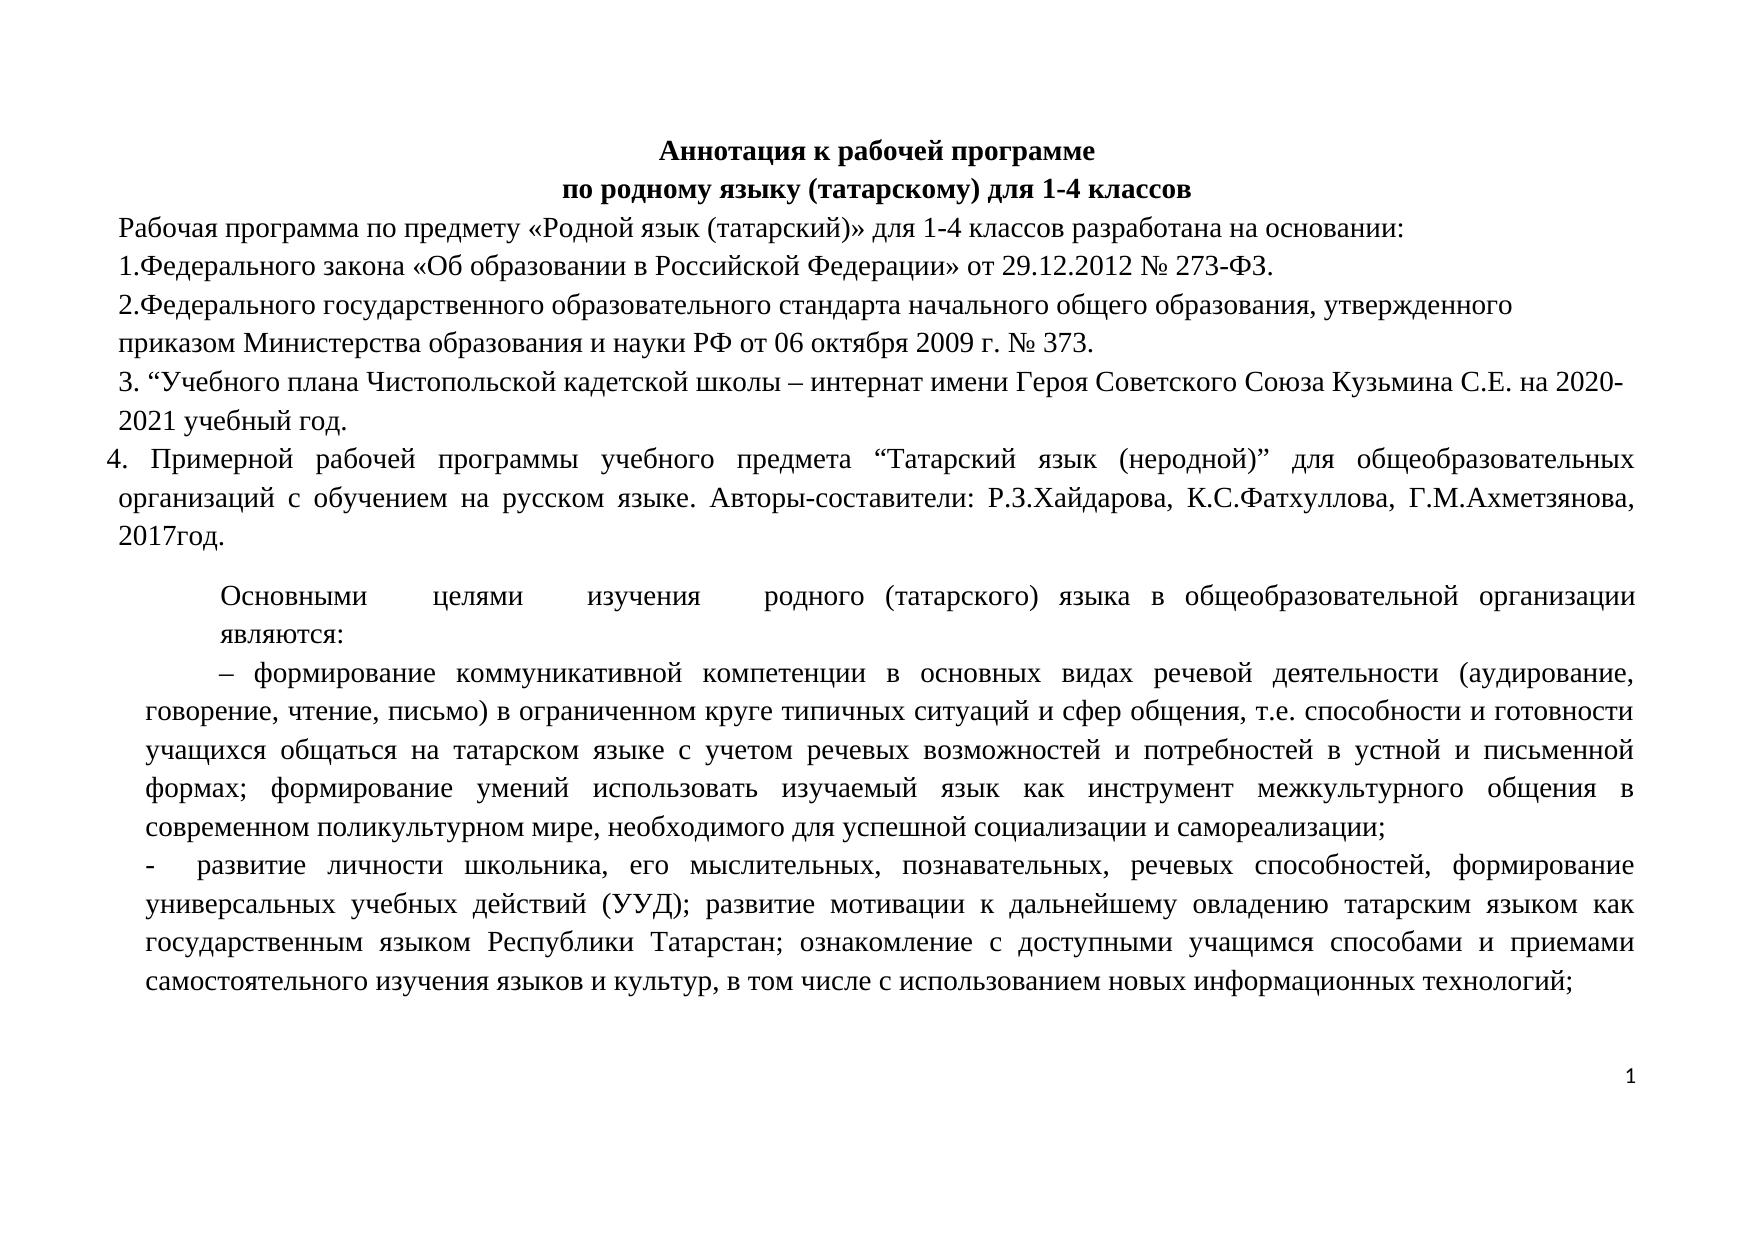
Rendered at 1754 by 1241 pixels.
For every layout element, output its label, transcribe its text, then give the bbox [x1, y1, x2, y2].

text Аннотация к рабочей программе [118, 133, 1636, 166]
text 2.Федерального государственного образовательного стандарта начального общего образования, утвержденного приказом Министерства образования и науки РФ от 06 октября 2009 г. № 373. [118, 287, 1636, 359]
text по родному языку (татарскому) для 1-4 классов [118, 171, 1636, 205]
text Основными целями изучения родного (татарского) языка в общеобразовательной организации являются: [220, 578, 1636, 650]
text - развитие личности школьника, его мыслительных, познавательных, речевых способностей, формирование универсальных учебных действий (УУД); развитие мотивации к дальнейшему овладению татарским языком как государственным языком Республики Татарстан; ознакомление с доступными учащимся способами и приемами самостоятельного изучения языков и культур, в том числе с использованием новых информационных технологий; [145, 847, 1636, 997]
text Рабочая программа по предмету «Родной язык (татарский)» для 1-4 классов разработана на основании: [118, 210, 1636, 243]
text 4. Примерной рабочей программы учебного предмета “Татарский язык (неродной)” для общеобразовательных организаций с обучением на русском языке. Авторы-составители: Р.З.Хайдарова, К.С.Фатхуллова, Г.М.Ахметзянова, 2017год. [106, 441, 1636, 552]
text – формирование коммуникативной компетенции в основных видах речевой деятельности (аудирование, говорение, чтение, письмо) в ограниченном круге типичных ситуаций и сфер общения, т.е. способности и готовности учащихся общаться на татарском языке с учетом речевых возможностей и потребностей в устной и письменной формах; формирование умений использовать изучаемый язык как инструмент межкультурного общения в современном поликультурном мире, необходимого для успешной социализации и самореализации; [145, 655, 1636, 842]
text 3. “Учебного плана Чистопольской кадетской школы – интернат имени Героя Советского Союза Кузьмина С.Е. на 2020-2021 учебный год. [118, 364, 1636, 436]
text 1.Федерального закона «Об образовании в Российской Федерации» от 29.12.2012 № 273-ФЗ. [118, 248, 1636, 282]
